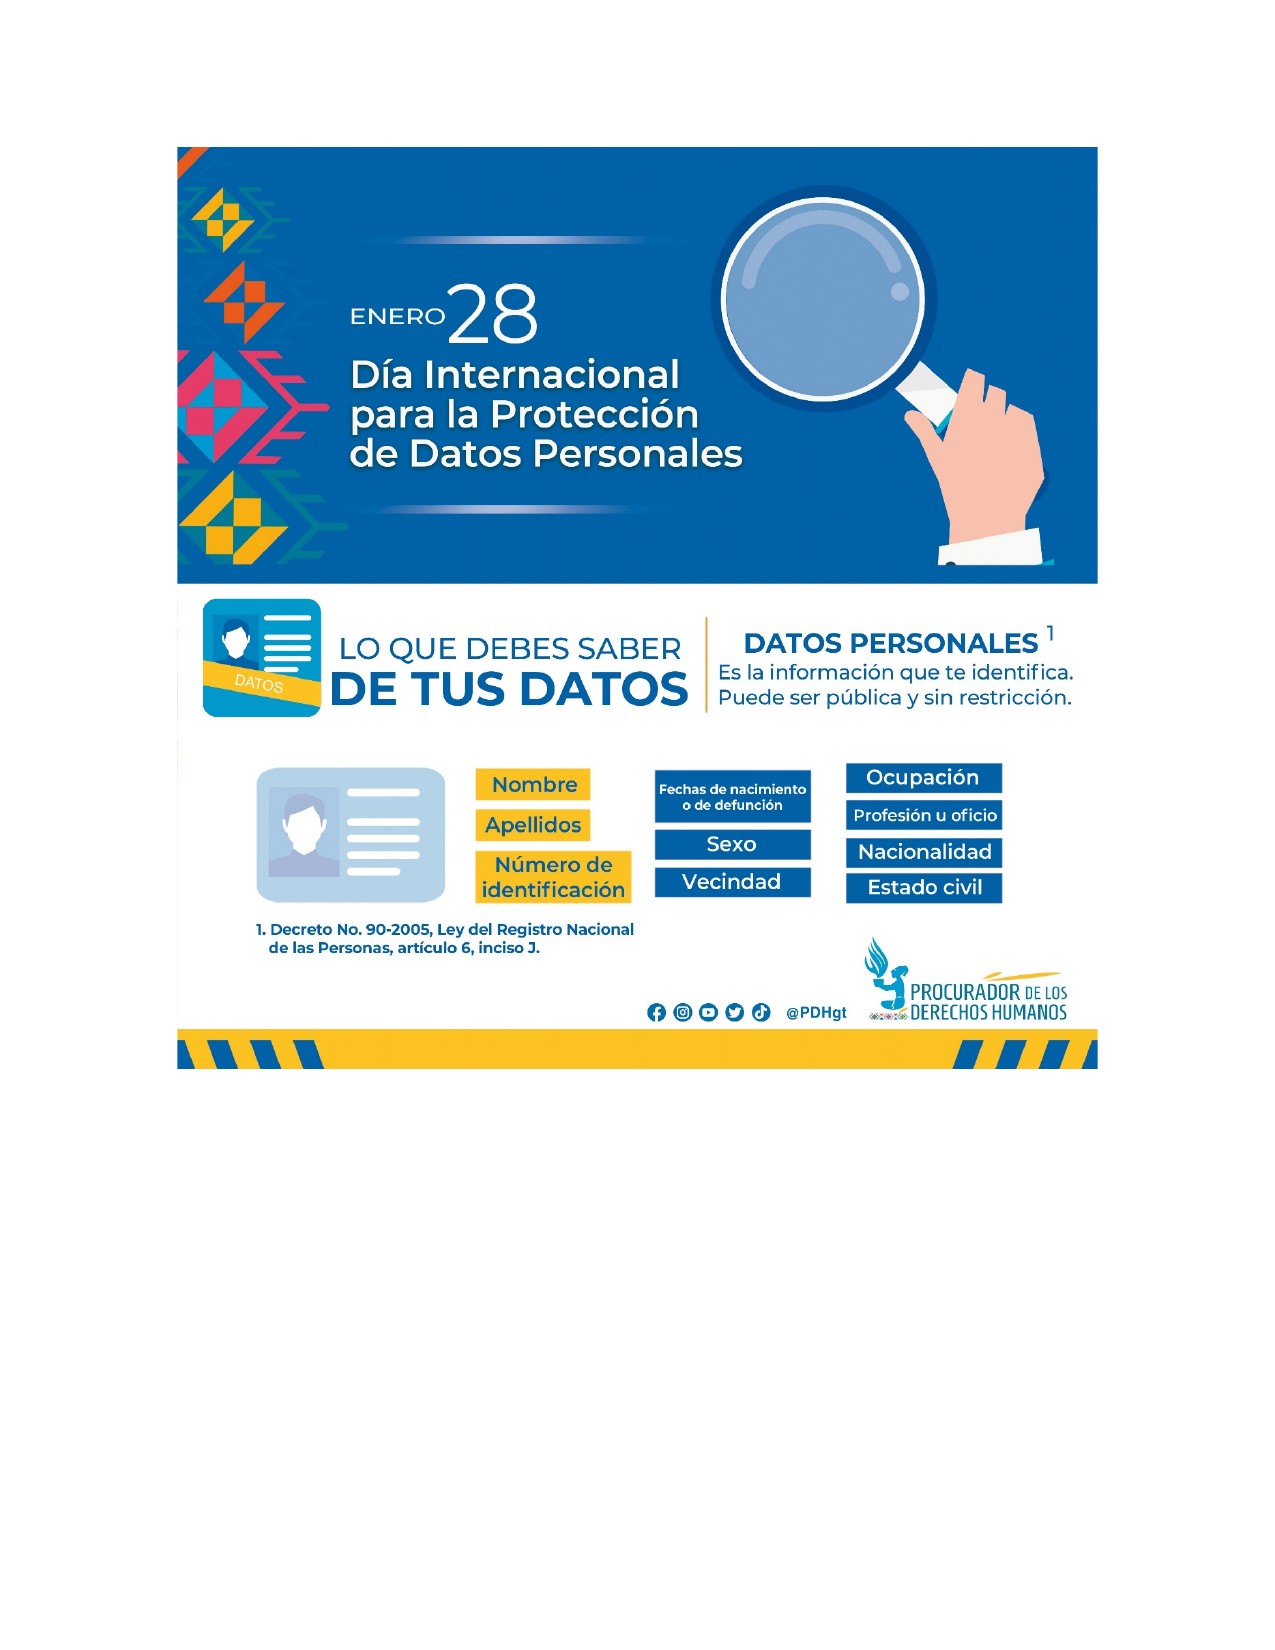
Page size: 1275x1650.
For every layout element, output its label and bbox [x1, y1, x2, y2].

picture [177, 478, 188, 490]
picture [177, 147, 1098, 1069]
